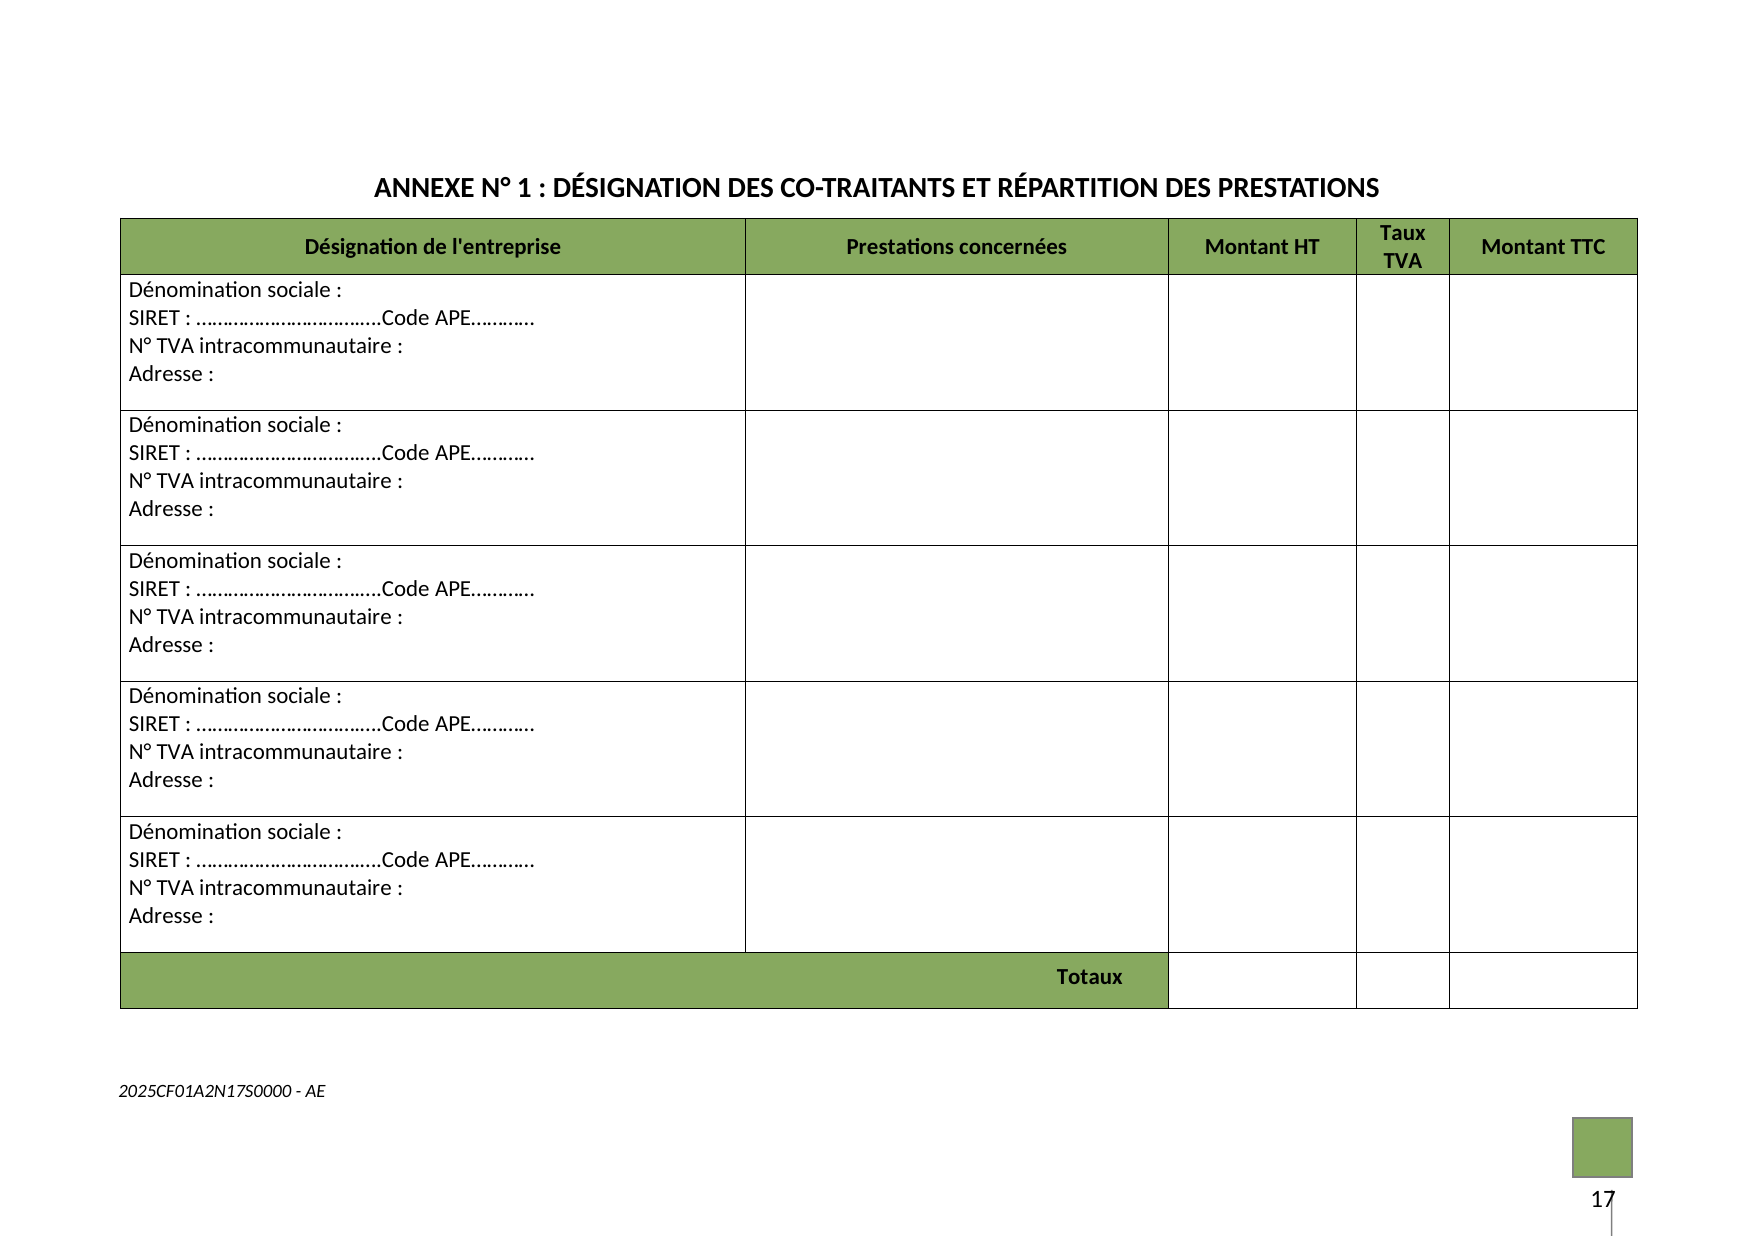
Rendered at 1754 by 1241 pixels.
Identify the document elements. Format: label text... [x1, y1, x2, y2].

table_header Taux TVA [1357, 219, 1449, 274]
table_cell Dénomination sociale : SIRET : ………………………….….Code APE………… N° TVA intracommunautaire : Adresse : [121, 682, 745, 816]
table_header Désignation de l'entreprise [121, 219, 745, 274]
table_cell [1450, 817, 1637, 952]
table_cell [1169, 682, 1356, 816]
table_cell [1450, 953, 1637, 1008]
table_cell [1169, 411, 1356, 545]
table_cell [1357, 275, 1449, 410]
table_cell [1450, 546, 1637, 681]
table_header Prestations concernées [746, 219, 1168, 274]
table_cell [746, 817, 1168, 952]
table_cell [746, 411, 1168, 545]
table_cell [1357, 682, 1449, 816]
table_cell [1450, 682, 1637, 816]
table_cell [1357, 546, 1449, 681]
table_cell [1169, 817, 1356, 952]
table_cell [1450, 275, 1637, 410]
table_cell [1357, 817, 1449, 952]
table_cell Totaux [121, 953, 1168, 1008]
table_cell [1169, 275, 1356, 410]
table_header Montant HT [1169, 219, 1356, 274]
table_cell [746, 682, 1168, 816]
table_cell [1357, 411, 1449, 545]
table_cell [746, 546, 1168, 681]
table_cell Dénomination sociale : SIRET : ………………………….….Code APE………… N° TVA intracommunautaire : Adresse : [121, 275, 745, 410]
table_cell [1169, 546, 1356, 681]
table_cell Dénomination sociale : SIRET : ………………………….….Code APE………… N° TVA intracommunautaire : Adresse : [121, 546, 745, 681]
table_cell Dénomination sociale : SIRET : ………………………….….Code APE………… N° TVA intracommunautaire : Adresse : [121, 411, 745, 545]
table_cell Dénomination sociale : SIRET : ………………………….….Code APE………… N° TVA intracommunautaire : Adresse : [121, 817, 745, 952]
table_cell [746, 275, 1168, 410]
table_cell [1450, 411, 1637, 545]
table_header Montant TTC [1450, 219, 1637, 274]
table_cell [1169, 953, 1356, 1008]
text ANNEXE N° 1 : DÉSIGNATION DES CO-TRAITANTS ET RÉPARTITION DES PRESTATIONS [118, 169, 1636, 205]
table_cell [1357, 953, 1449, 1008]
